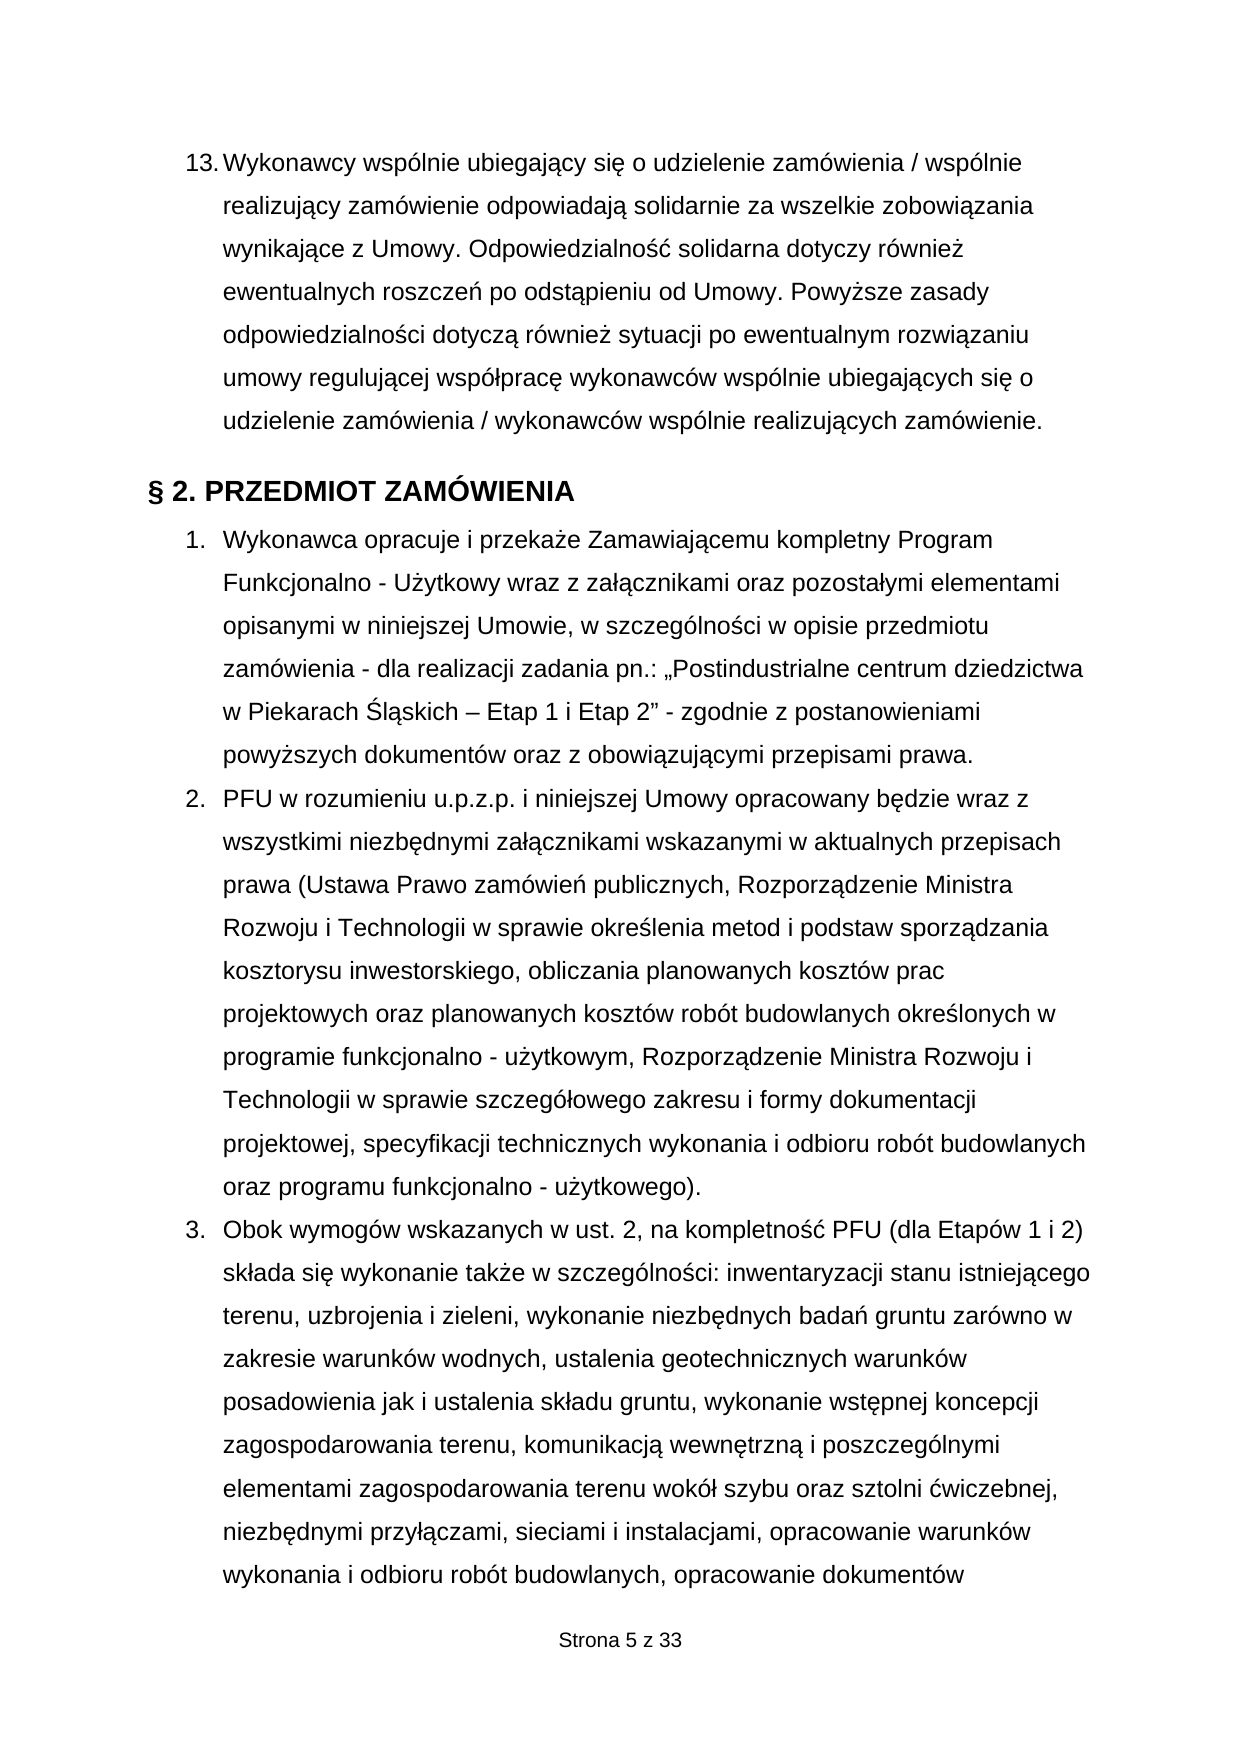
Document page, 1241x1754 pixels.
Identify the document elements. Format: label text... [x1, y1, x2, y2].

list Wykonawca opracuje i przekaże Zamawiającemu kompletny Program Funkcjonalno - Użytkowy wraz z załącznikami oraz pozostałymi elementami opisanymi w niniejszej Umowie, w szczególności w opisie przedmiotu zamówienia - dla realizacji zadania pn.: „Postindustrialne centrum dziedzictwa w Piekarach Śląskich – Etap 1 i Etap 2” - zgodnie z postanowieniami powyższych dokumentów oraz z obowiązującymi przepisami prawa. [185, 525, 1093, 769]
text § 2. PRZEDMIOT ZAMÓWIENIA [148, 474, 1093, 508]
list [185, 1215, 1093, 1588]
list PFU w rozumieniu u.p.z.p. i niniejszej Umowy opracowany będzie wraz z wszystkimi niezbędnymi załącznikami wskazanymi w aktualnych przepisach prawa (Ustawa Prawo zamówień publicznych, Rozporządzenie Ministra Rozwoju i Technologii w sprawie określenia metod i podstaw sporządzania kosztorysu inwestorskiego, obliczania planowanych kosztów prac projektowych oraz planowanych kosztów robót budowlanych określonych w programie funkcjonalno - użytkowym, Rozporządzenie Ministra Rozwoju i Technologii w sprawie szczegółowego zakresu i formy dokumentacji projektowej, specyfikacji technicznych wykonania i odbioru robót budowlanych oraz programu funkcjonalno - użytkowego). [185, 783, 1093, 1200]
list Wykonawcy wspólnie ubiegający się o udzielenie zamówienia / wspólnie realizujący zamówienie odpowiadają solidarnie za wszelkie zobowiązania wynikające z Umowy. Odpowiedzialność solidarna dotyczy również ewentualnych roszczeń po odstąpieniu od Umowy. Powyższe zasady odpowiedzialności dotyczą również sytuacji po ewentualnym rozwiązaniu umowy regulującej współpracę wykonawców wspólnie ubiegających się o udzielenie zamówienia / wykonawców wspólnie realizujących zamówienie. [185, 148, 1093, 435]
